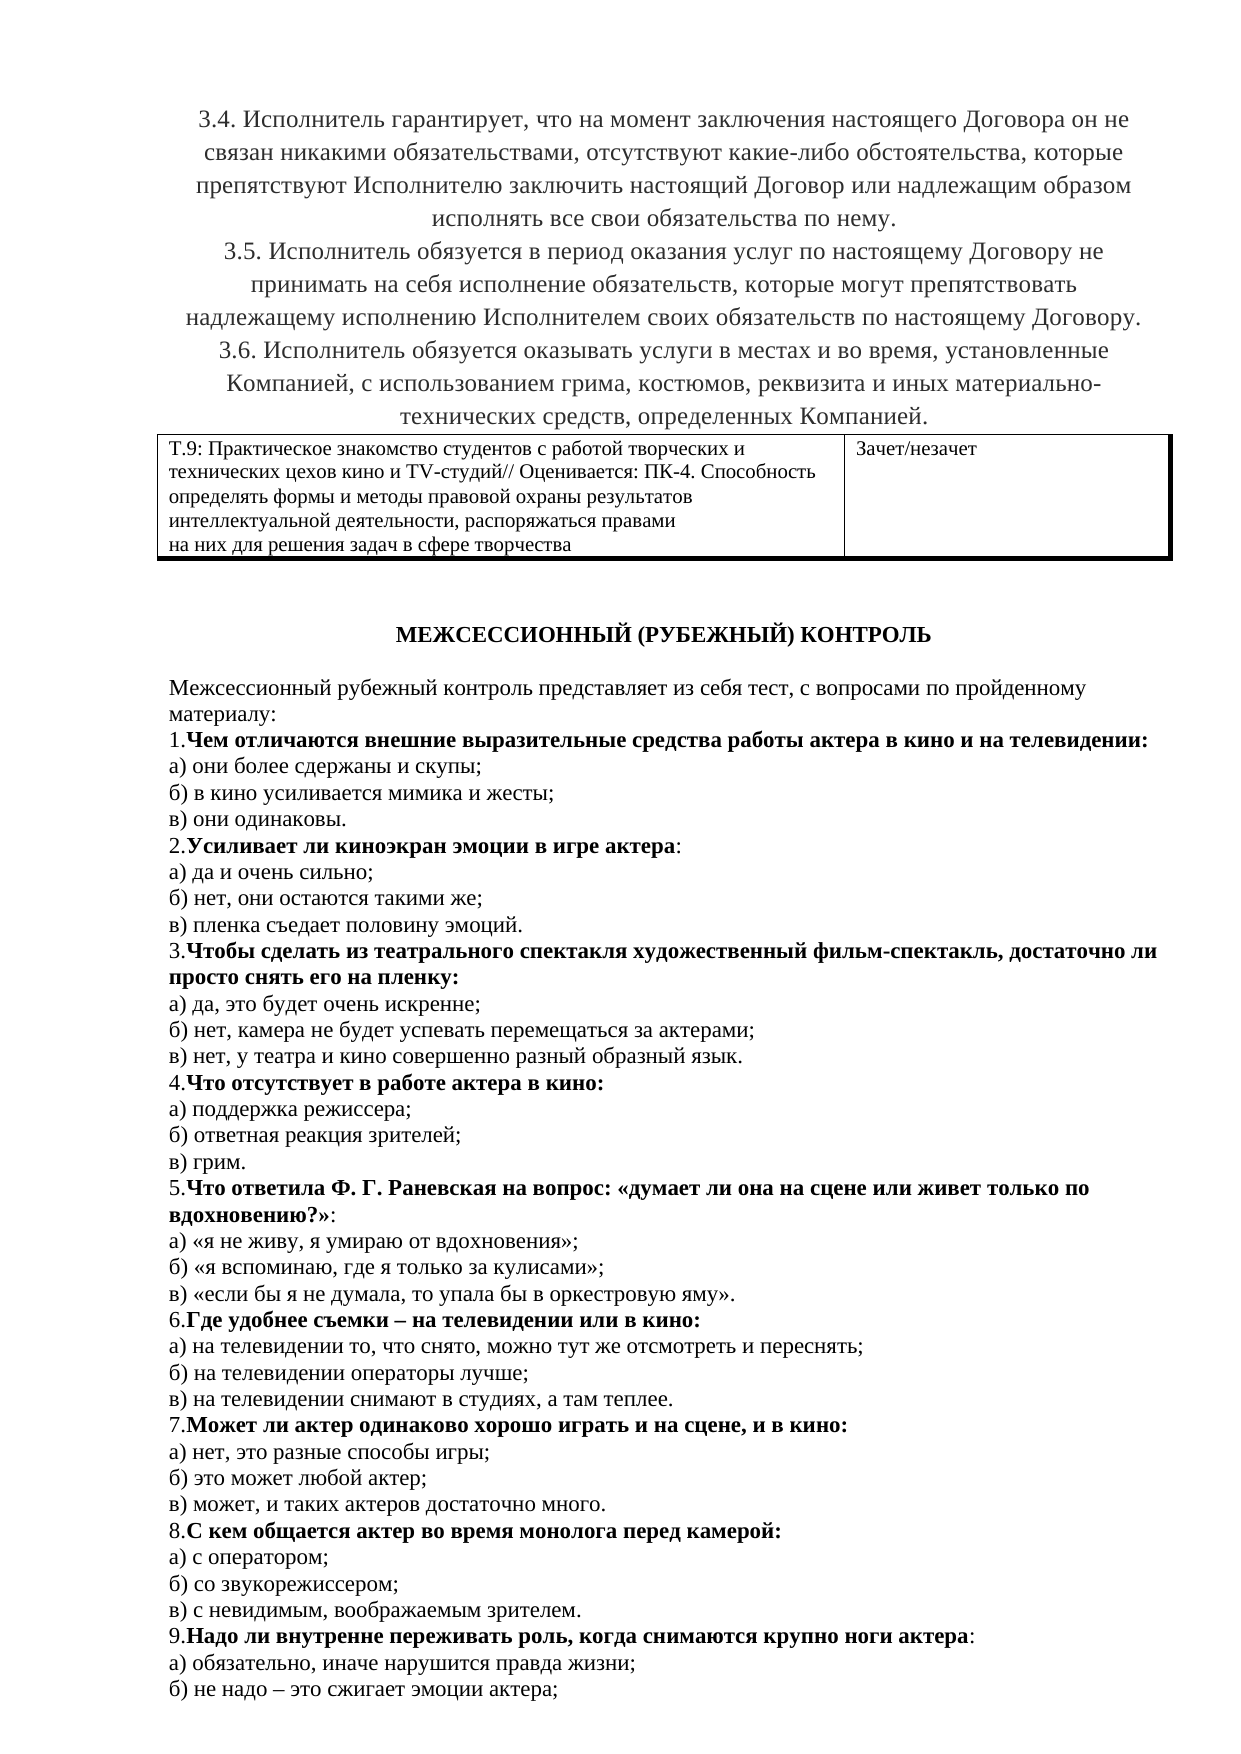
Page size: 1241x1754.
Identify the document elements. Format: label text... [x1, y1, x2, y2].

text б) ответная реакция зрителей; [169, 1122, 1159, 1148]
text б) не надо – это сжигает эмоции актера; [169, 1675, 1159, 1701]
table_header Т.9: Практическое знакомство студентов с работой творческих и технических цехов кино и TV-студий// Оценивается: ПК-4. Способность определять формы и методы правовой охраны результатов интеллектуальной деятельности, распоряжаться правами на них для решения задач в сфере творчества [158, 435, 844, 556]
text а) да и очень сильно; [169, 858, 1159, 884]
text в) «если бы я не думала, то упала бы в оркестровую яму». [169, 1280, 1159, 1306]
text а) они более сдержаны и скупы; [169, 753, 1159, 779]
text б) нет, камера не будет успевать перемещаться за актерами; [169, 1016, 1159, 1042]
text б) в кино усиливается мимика и жесты; [169, 779, 1159, 805]
text в) на телевидении снимают в студиях, а там теплее. [169, 1385, 1159, 1411]
text 4.Что отсутствует в работе актера в кино: [169, 1069, 1159, 1095]
text в) они одинаковы. [169, 805, 1159, 832]
text 7.Может ли актер одинаково хорошо играть и на сцене, и в кино: [169, 1411, 1159, 1438]
text в) нет, у театра и кино совершенно разный образный язык. [169, 1042, 1159, 1069]
text 2.Усиливает ли киноэкран эмоции в игре актера: [169, 832, 1159, 858]
text а) нет, это разные способы игры; [169, 1438, 1159, 1464]
text в) может, и таких актеров достаточно много. [169, 1491, 1159, 1517]
text 8.С кем общается актер во время монолога перед камерой: [169, 1517, 1159, 1543]
text Межсессионный рубежный контроль представляет из себя тест, с вопросами по пройденному материалу: [169, 673, 1159, 726]
text 5.Что ответила Ф. Г. Раневская на вопрос: «думает ли она на сцене или живет только по вдохновению?»: [169, 1174, 1159, 1227]
text б) «я вспоминаю, где я только за кулисами»; [169, 1253, 1159, 1280]
text а) поддержка режиссера; [169, 1095, 1159, 1122]
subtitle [181, 104, 1148, 430]
text в) грим. [169, 1148, 1159, 1174]
text в) пленка съедает половину эмоций. [169, 911, 1159, 937]
text б) на телевидении операторы лучше; [169, 1359, 1159, 1385]
text 9.Надо ли внутренне переживать роль, когда снимаются крупно ноги актера: [169, 1622, 1159, 1649]
table_header Зачет/незачет [845, 435, 1168, 556]
text а) на телевидении то, что снято, можно тут же отсмотреть и переснять; [169, 1332, 1159, 1359]
text б) со звукорежиссером; [169, 1569, 1159, 1596]
text 1.Чем отличаются внешние выразительные средства работы актера в кино и на телевидении: [169, 726, 1159, 753]
text МЕЖСЕССИОННЫЙ (РУБЕЖНЫЙ) КОНТРОЛЬ [169, 621, 1159, 647]
text а) «я не живу, я умираю от вдохновения»; [169, 1227, 1159, 1253]
text в) с невидимым, воображаемым зрителем. [169, 1596, 1159, 1622]
text 6.Где удобнее съемки – на телевидении или в кино: [169, 1306, 1159, 1332]
text а) обязательно, иначе нарушится правда жизни; [169, 1649, 1159, 1675]
text 3.Чтобы сделать из театрального спектакля художественный фильм-спектакль, достаточно ли просто снять его на пленку: [169, 937, 1159, 990]
text а) да, это будет очень искренне; [169, 990, 1159, 1016]
text б) нет, они остаются такими же; [169, 884, 1159, 911]
text а) с оператором; [169, 1543, 1159, 1569]
text б) это может любой актер; [169, 1464, 1159, 1491]
